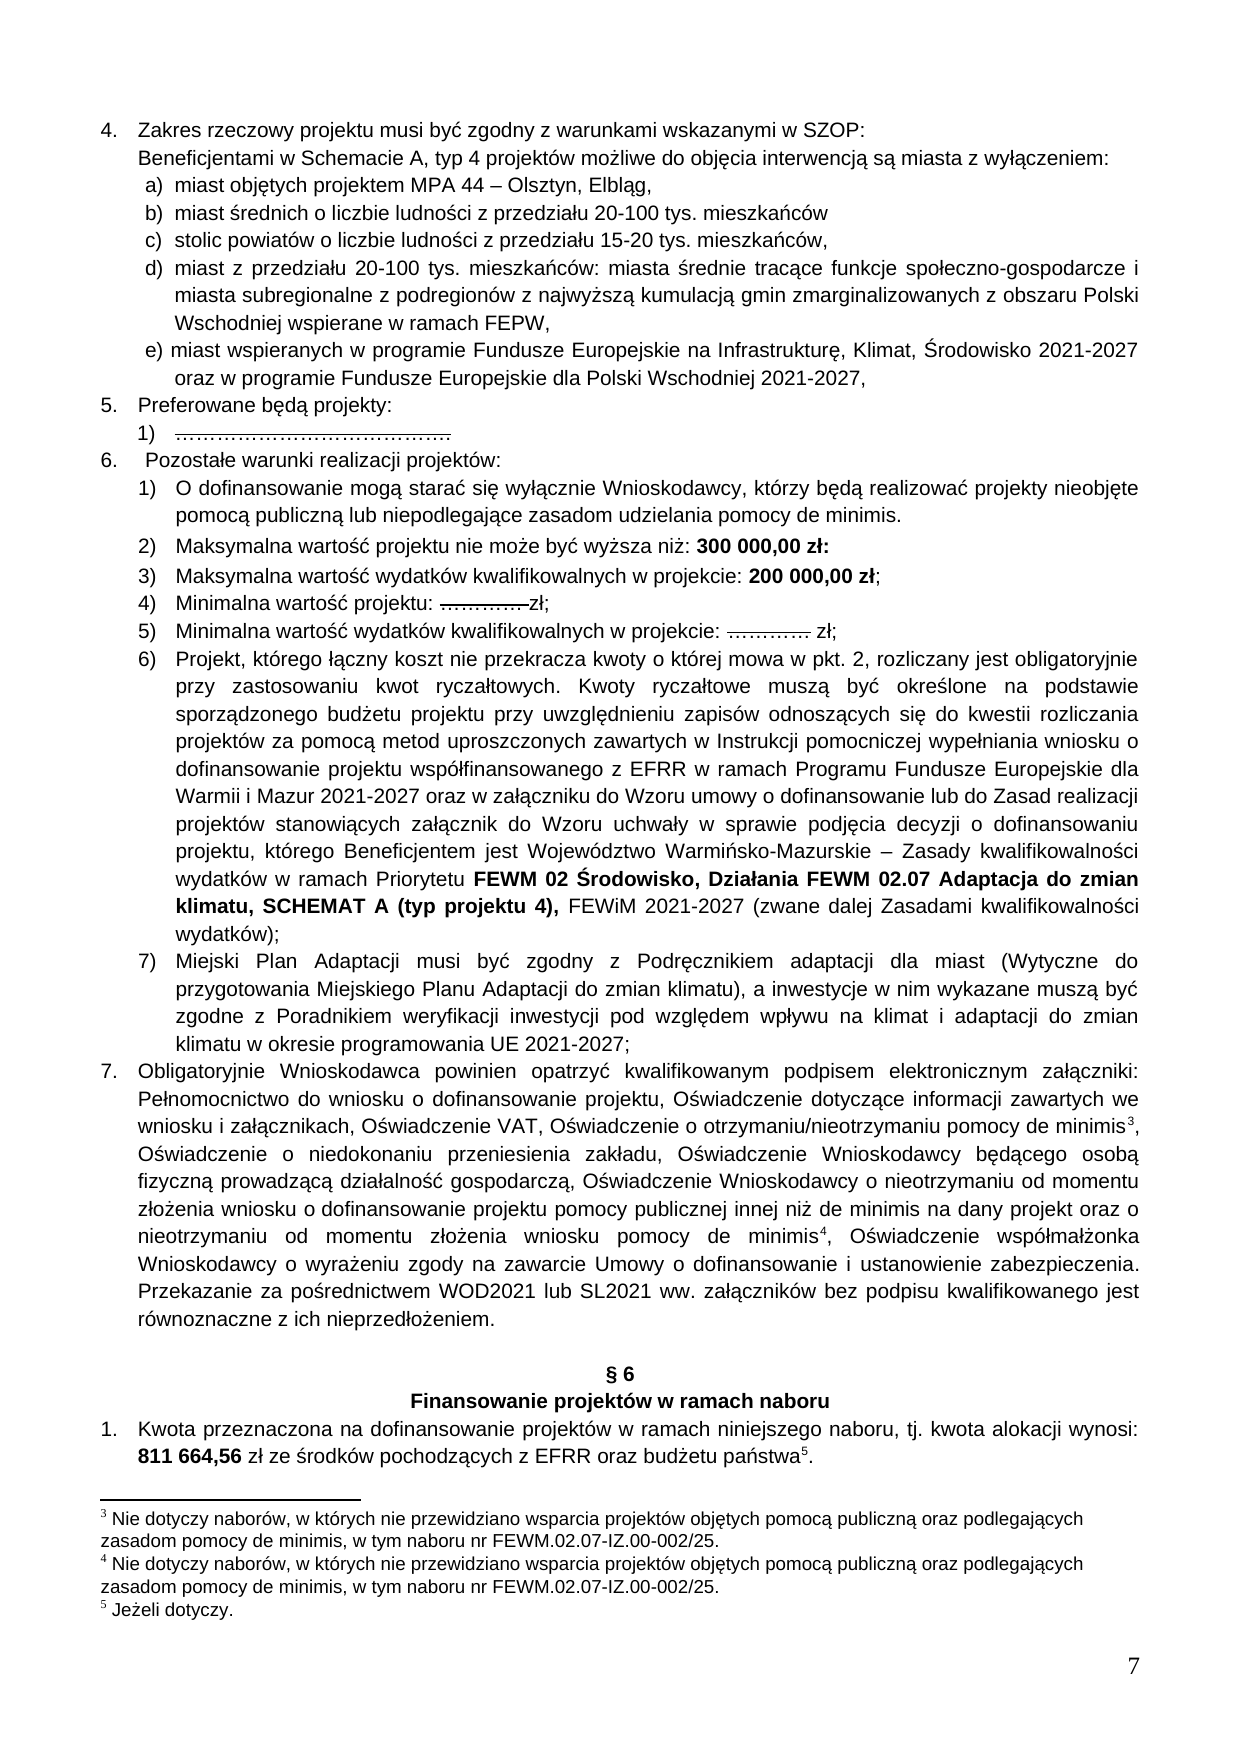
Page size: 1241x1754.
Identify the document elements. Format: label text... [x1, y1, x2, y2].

list Minimalna wartość projektu: ………… zł; [138, 591, 1140, 615]
list Zakres rzeczowy projektu musi być zgodny z warunkami wskazanymi w SZOP: [100, 118, 1140, 142]
text a) miast objętych projektem MPA 44 – Olsztyn, Elbląg, [145, 173, 1140, 197]
text d) miast z przedziału 20-100 tys. mieszkańców: miasta średnie tracące funkcje społeczno-gospodarcze i miasta subregionalne z podregionów z najwyższą kumulacją gmin zmarginalizowanych z obszaru Polski Wschodniej wspierane w ramach FEPW, [145, 256, 1140, 334]
list Pozostałe warunki realizacji projektów: [100, 448, 1140, 472]
list Minimalna wartość wydatków kwalifikowalnych w projekcie: ………… zł; [138, 619, 1140, 643]
list Kwota przeznaczona na dofinansowanie projektów w ramach niniejszego naboru, tj. kwota alokacji wynosi: 811 664,56 zł ze środków pochodzących z EFRR oraz budżetu państwa. [100, 1417, 1140, 1468]
text c) stolic powiatów o liczbie ludności z przedziału 15-20 tys. mieszkańców, [145, 228, 1140, 252]
text e) miast wspieranych w programie Fundusze Europejskie na Infrastrukturę, Klimat, Środowisko 2021-2027 oraz w programie Fundusze Europejskie dla Polski Wschodniej 2021-2027, [145, 338, 1140, 389]
list Maksymalna wartość wydatków kwalifikowalnych w projekcie: 200 000,00 zł; [138, 564, 1140, 588]
list Projekt, którego łączny koszt nie przekracza kwoty o której mowa w pkt. 2, rozliczany jest obligatoryjnie przy zastosowaniu kwot ryczałtowych. Kwoty ryczałtowe muszą być określone na podstawie sporządzonego budżetu projektu przy uwzględnieniu zapisów odnoszących się do kwestii rozliczania projektów za pomocą metod uproszczonych zawartych w Instrukcji pomocniczej wypełniania wniosku o dofinansowanie projektu współfinansowanego z EFRR w ramach Programu Fundusze Europejskie dla Warmii i Mazur 2021-2027 oraz w załączniku do Wzoru umowy o dofinansowanie lub do Zasad realizacji projektów stanowiących załącznik do Wzoru uchwały w sprawie podjęcia decyzji o dofinansowaniu projektu, którego Beneficjentem jest Województwo Warmińsko-Mazurskie – Zasady kwalifikowalności wydatków w ramach Priorytetu FEWM 02 Środowisko, Działania FEWM 02.07 Adaptacja do zmian klimatu, SCHEMAT A (typ projektu 4), FEWiM 2021-2027 (zwane dalej Zasadami kwalifikowalności wydatków); [138, 647, 1140, 946]
list …………………………………. [137, 421, 1140, 444]
list Obligatoryjnie Wnioskodawca powinien opatrzyć kwalifikowanym podpisem elektronicznym załączniki: Pełnomocnictwo do wniosku o dofinansowanie projektu, Oświadczenie dotyczące informacji zawartych we wniosku i załącznikach, Oświadczenie VAT, Oświadczenie o otrzymaniu/nieotrzymaniu pomocy de minimis, Oświadczenie o niedokonaniu przeniesienia zakładu, Oświadczenie Wnioskodawcy będącego osobą fizyczną prowadzącą działalność gospodarczą, Oświadczenie Wnioskodawcy o nieotrzymaniu od momentu złożenia wniosku o dofinansowanie projektu pomocy publicznej innej niż de minimis na dany projekt oraz o nieotrzymaniu od momentu złożenia wniosku pomocy de minimis, Oświadczenie współmałżonka Wnioskodawcy o wyrażeniu zgody na zawarcie Umowy o dofinansowanie i ustanowienie zabezpieczenia. Przekazanie za pośrednictwem WOD2021 lub SL2021 ww. załączników bez podpisu kwalifikowanego jest równoznaczne z ich nieprzedłożeniem. [100, 1059, 1140, 1331]
list Miejski Plan Adaptacji musi być zgodny z Podręcznikiem adaptacji dla miast (Wytyczne do przygotowania Miejskiego Planu Adaptacji do zmian klimatu), a inwestycje w nim wykazane muszą być zgodne z Poradnikiem weryfikacji inwestycji pod względem wpływu na klimat i adaptacji do zmian klimatu w okresie programowania UE 2021-2027; [138, 949, 1140, 1056]
list Preferowane będą projekty: [100, 393, 1140, 417]
text § 6 Finansowanie projektów w ramach naboru [100, 1362, 1140, 1413]
text b) miast średnich o liczbie ludności z przedziału 20-100 tys. mieszkańców [145, 201, 1140, 224]
list O dofinansowanie mogą starać się wyłącznie Wnioskodawcy, którzy będą realizować projekty nieobjęte pomocą publiczną lub niepodlegające zasadom udzielania pomocy de minimis. [138, 476, 1140, 527]
text Beneficjentami w Schemacie A, typ 4 projektów możliwe do objęcia interwencją są miasta z wyłączeniem: [138, 146, 1140, 169]
list Maksymalna wartość projektu nie może być wyższa niż: 300 000,00 zł: [138, 531, 1140, 559]
